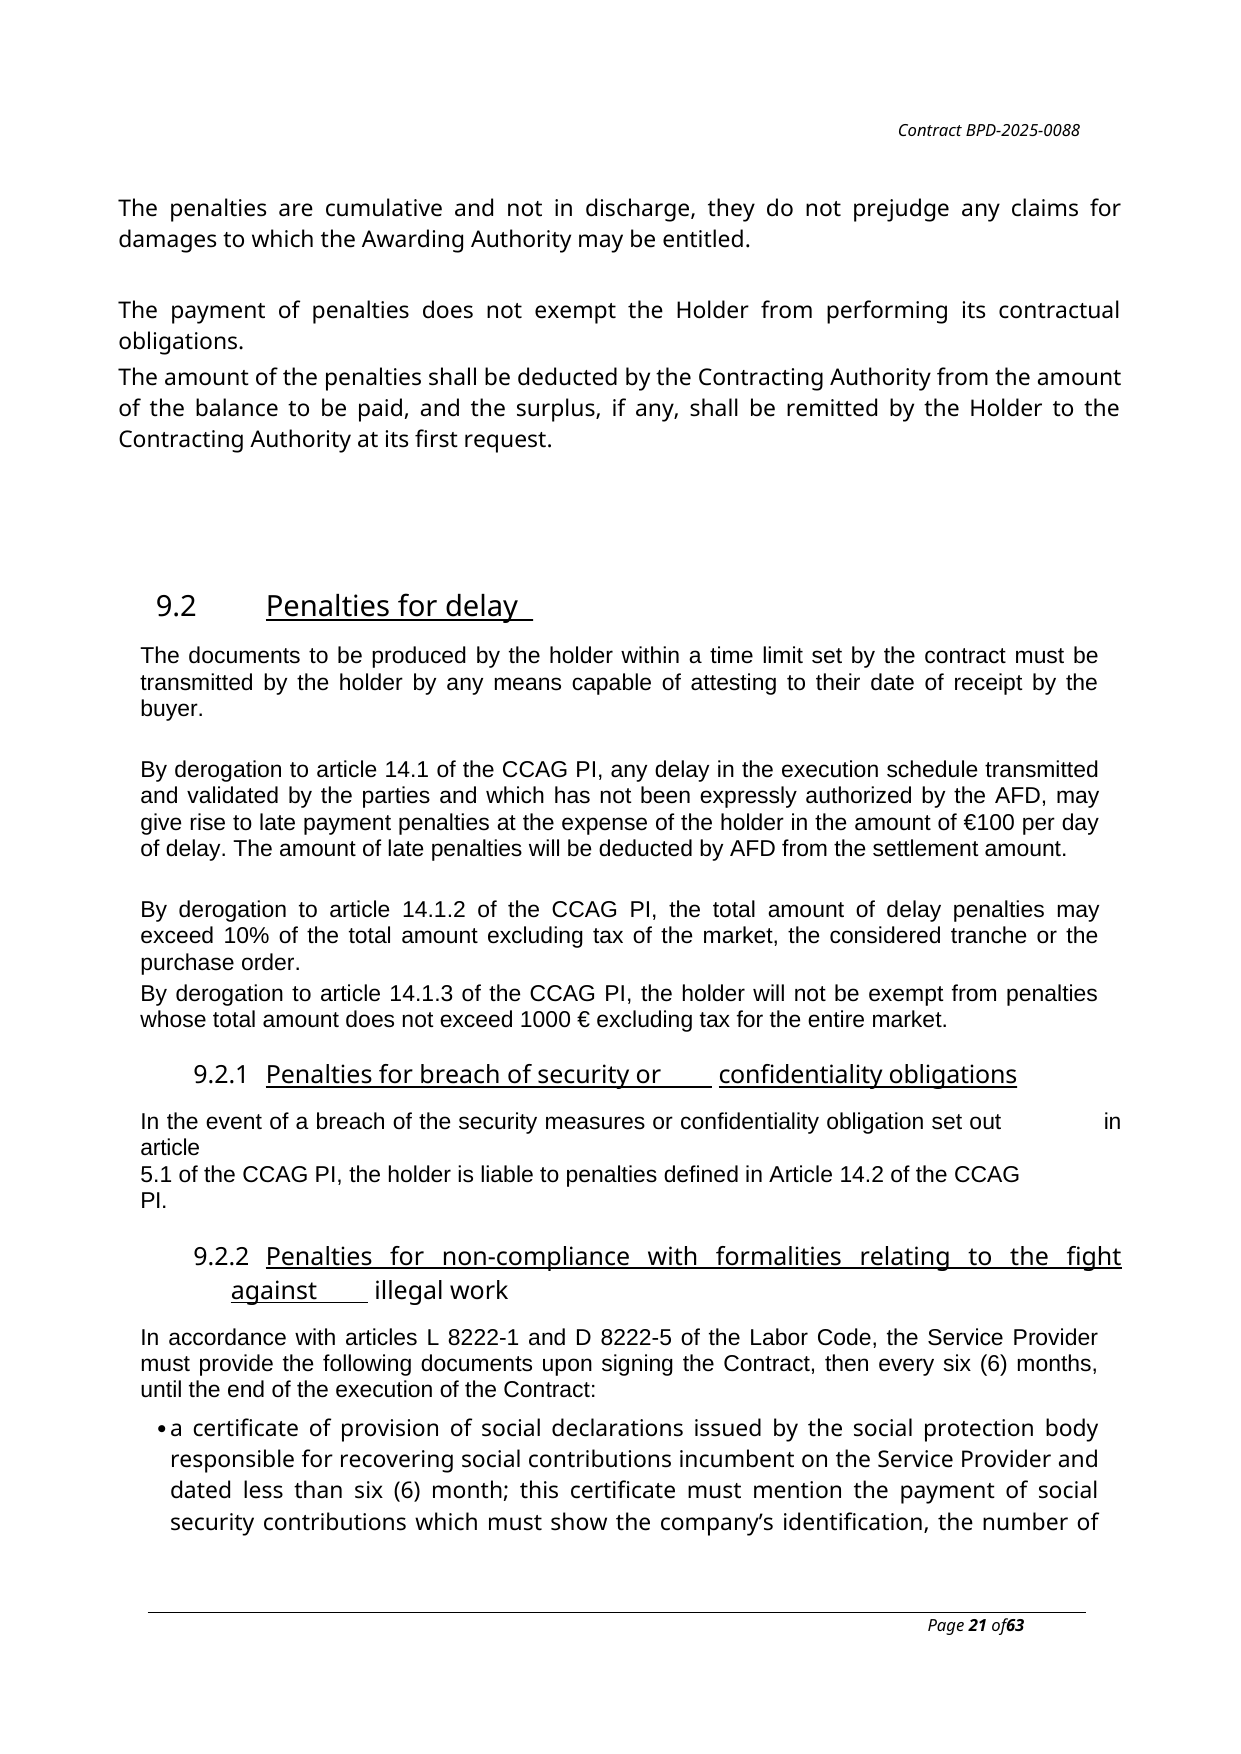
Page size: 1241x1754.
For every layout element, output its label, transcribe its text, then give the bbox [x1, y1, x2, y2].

text By derogation to article 14.1.2 of the CCAG PI, the total amount of delay penalties may exceed 10% of the total amount excluding tax of the market, the considered tranche or the purchase order. [140, 896, 1100, 975]
text By derogation to article 14.1 of the CCAG PI, any delay in the execution schedule transmitted and validated by the parties and which has not been expressly authorized by the AFD, may give rise to late payment penalties at the expense of the holder in the amount of €100 per day of delay. The amount of late penalties will be deducted by AFD from the settlement amount. [140, 756, 1100, 861]
text 5.1 of the CCAG PI, the holder is liable to penalties defined in Article 14.2 of the CCAG PI. [140, 1161, 1122, 1214]
text In accordance with articles L 8222-1 and D 8222-5 of the Labor Code, the Service Provider must provide the following documents upon signing the Contract, then every six (6) months, until the end of the execution of the Contract: [140, 1323, 1100, 1402]
text By derogation to article 14.1.3 of the CCAG PI, the holder will not be exempt from penalties whose total amount does not exceed 1000 € excluding tax for the entire market. [140, 979, 1099, 1032]
text Penalties for delay [156, 586, 1122, 625]
text Penalties for breach of security or confidentiality obligations [193, 1057, 1122, 1091]
text Penalties for non-compliance with formalities relating to the fight against illegal work [193, 1239, 1122, 1307]
text In the event of a breach of the security measures or confidentiality obligation set out in article [140, 1108, 1122, 1161]
text The amount of the penalties shall be deducted by the Contracting Authority from the amount of the balance to be paid, and the surplus, if any, shall be remitted by the Holder to the Contracting Authority at its first request. [118, 361, 1122, 454]
text The documents to be produced by the holder within a time limit set by the contract must be transmitted by the holder by any means capable of attesting to their date of receipt by the buyer. [140, 642, 1099, 721]
text The penalties are cumulative and not in discharge, they do not prejudge any claims for damages to which the Awarding Authority may be entitled. [118, 192, 1122, 254]
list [158, 1412, 1100, 1537]
text The payment of penalties does not exempt the Holder from performing its contractual obligations. [118, 294, 1122, 357]
